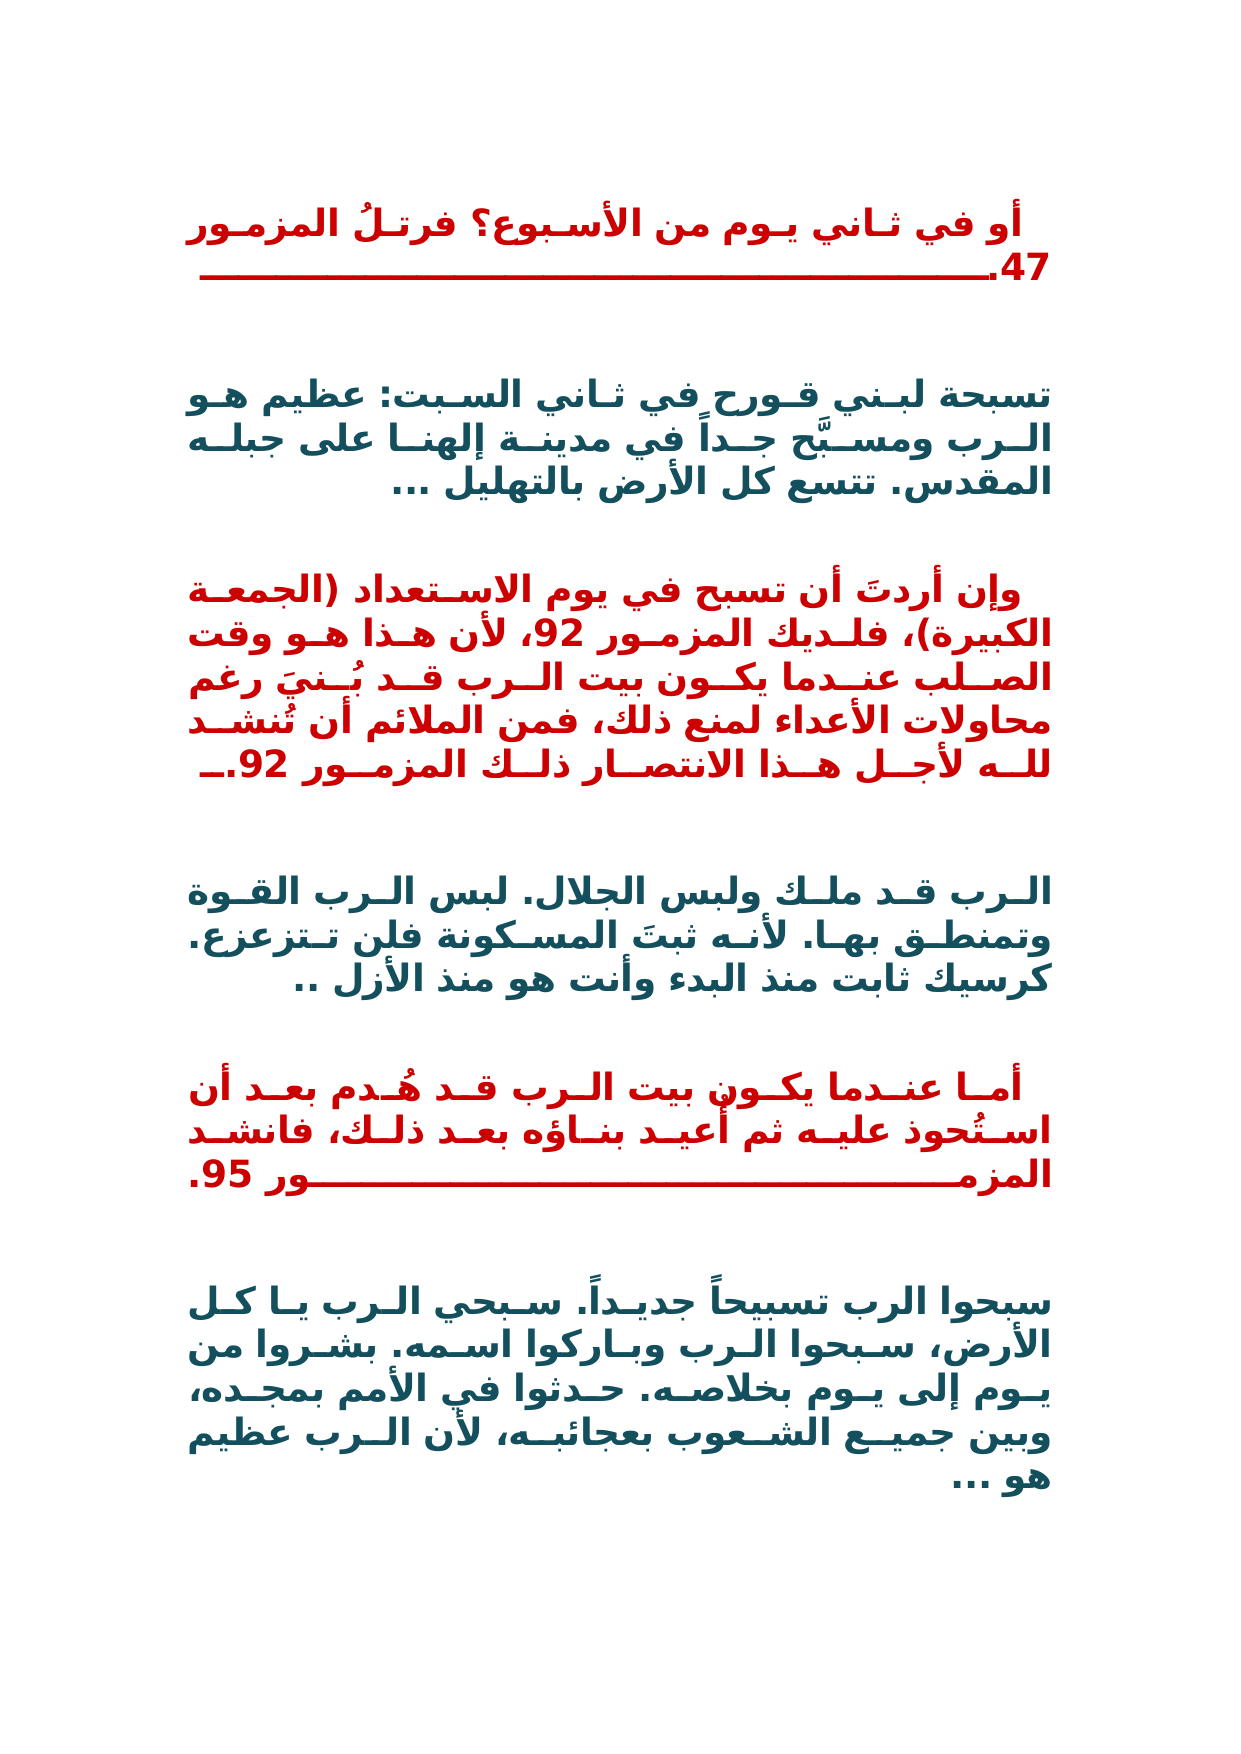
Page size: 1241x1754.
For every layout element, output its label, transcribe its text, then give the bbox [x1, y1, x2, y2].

text أو في ثاني يوم من الأسبوع؟ فرتلُ المزمور 47. تسبحة لبني قورح في ثاني السبت: عظيم هو الرب ومسبَّح جداً في مدينة إلهنا على جبله المقدس. تتسع كل الأرض بالتهليل ... [187, 202, 1053, 503]
text وإن أردتَ أن تسبح في يوم الاستعداد (الجمعة الكبيرة)، فلديك المزمور 92، لأن هذا هو وقت الصلب عندما يكون بيت الرب قد بُنيَ رغم محاولات الأعداء لمنع ذلك، فمن الملائم أن تُنشد لله لأجل هذا الانتصار ذلك المزمور 92. الرب قد ملك ولبس الجلال. لبس الرب القوة وتمنطق بها. لأنه ثبتَ المسكونة فلن تتزعزع. كرسيك ثابت منذ البدء وأنت هو منذ الأزل .. [187, 568, 1053, 1001]
text أما عندما يكون بيت الرب قد هُدم بعد أن استُحوذ عليه ثم أُعيد بناؤه بعد ذلك، فانشد المزمور 95. سبحوا الرب تسبيحاً جديداً. سبحي الرب يا كل الأرض، سبحوا الرب وباركوا اسمه. بشروا من يوم إلى يوم بخلاصه. حدثوا في الأمم بمجده، وبين جميع الشعوب بعجائبه، لأن الرب عظيم هو ... [187, 1065, 1053, 1497]
